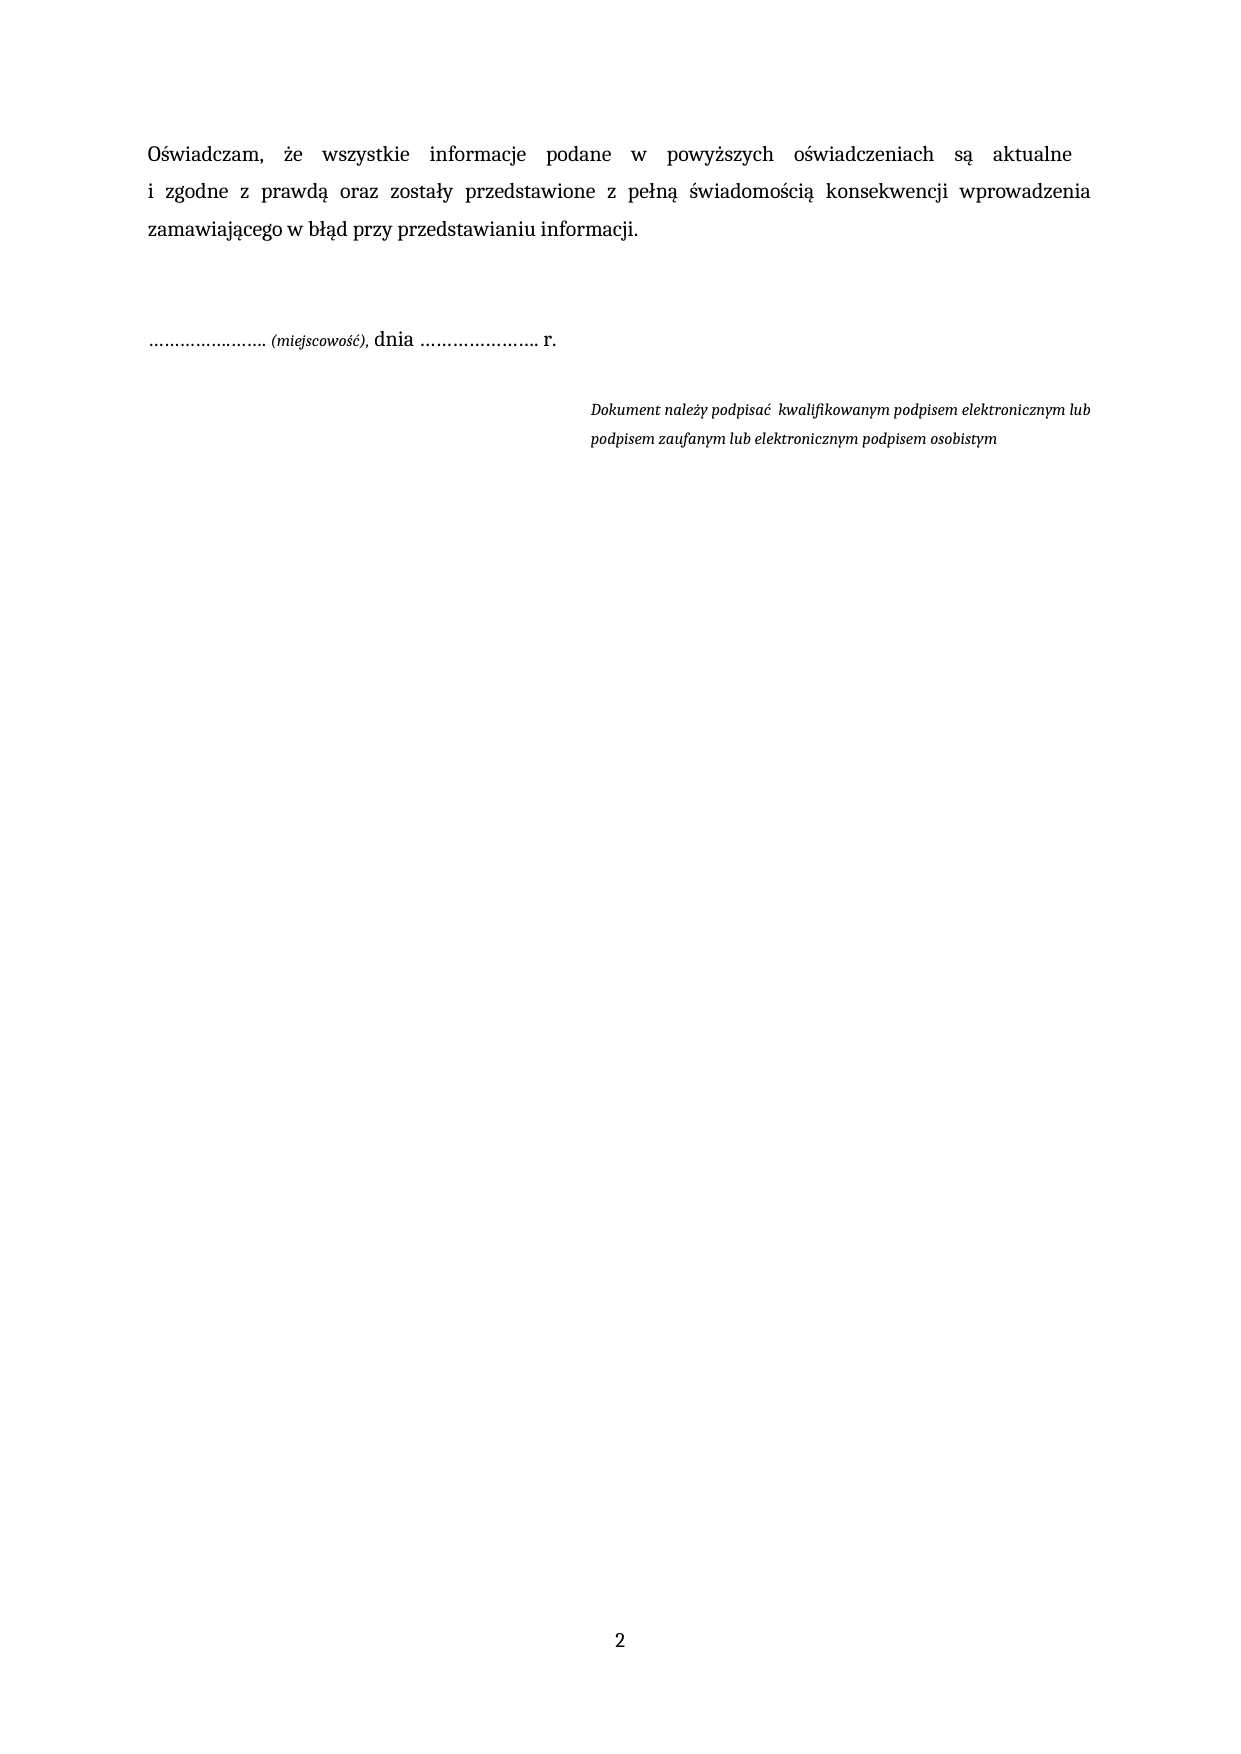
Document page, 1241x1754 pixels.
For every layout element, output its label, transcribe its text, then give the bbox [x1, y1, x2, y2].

text Dokument należy podpisać kwalifikowanym podpisem elektronicznym lub podpisem zaufanym lub elektronicznym podpisem osobistym [591, 400, 1093, 448]
text Oświadczam, że wszystkie informacje podane w powyższych oświadczeniach są aktualne i zgodne z prawdą oraz zostały przedstawione z pełną świadomością konsekwencji wprowadzenia zamawiającego w błąd przy przedstawianiu informacji. [148, 141, 1093, 242]
text …………….……. (miejscowość), dnia …………………. r. [148, 327, 1093, 352]
